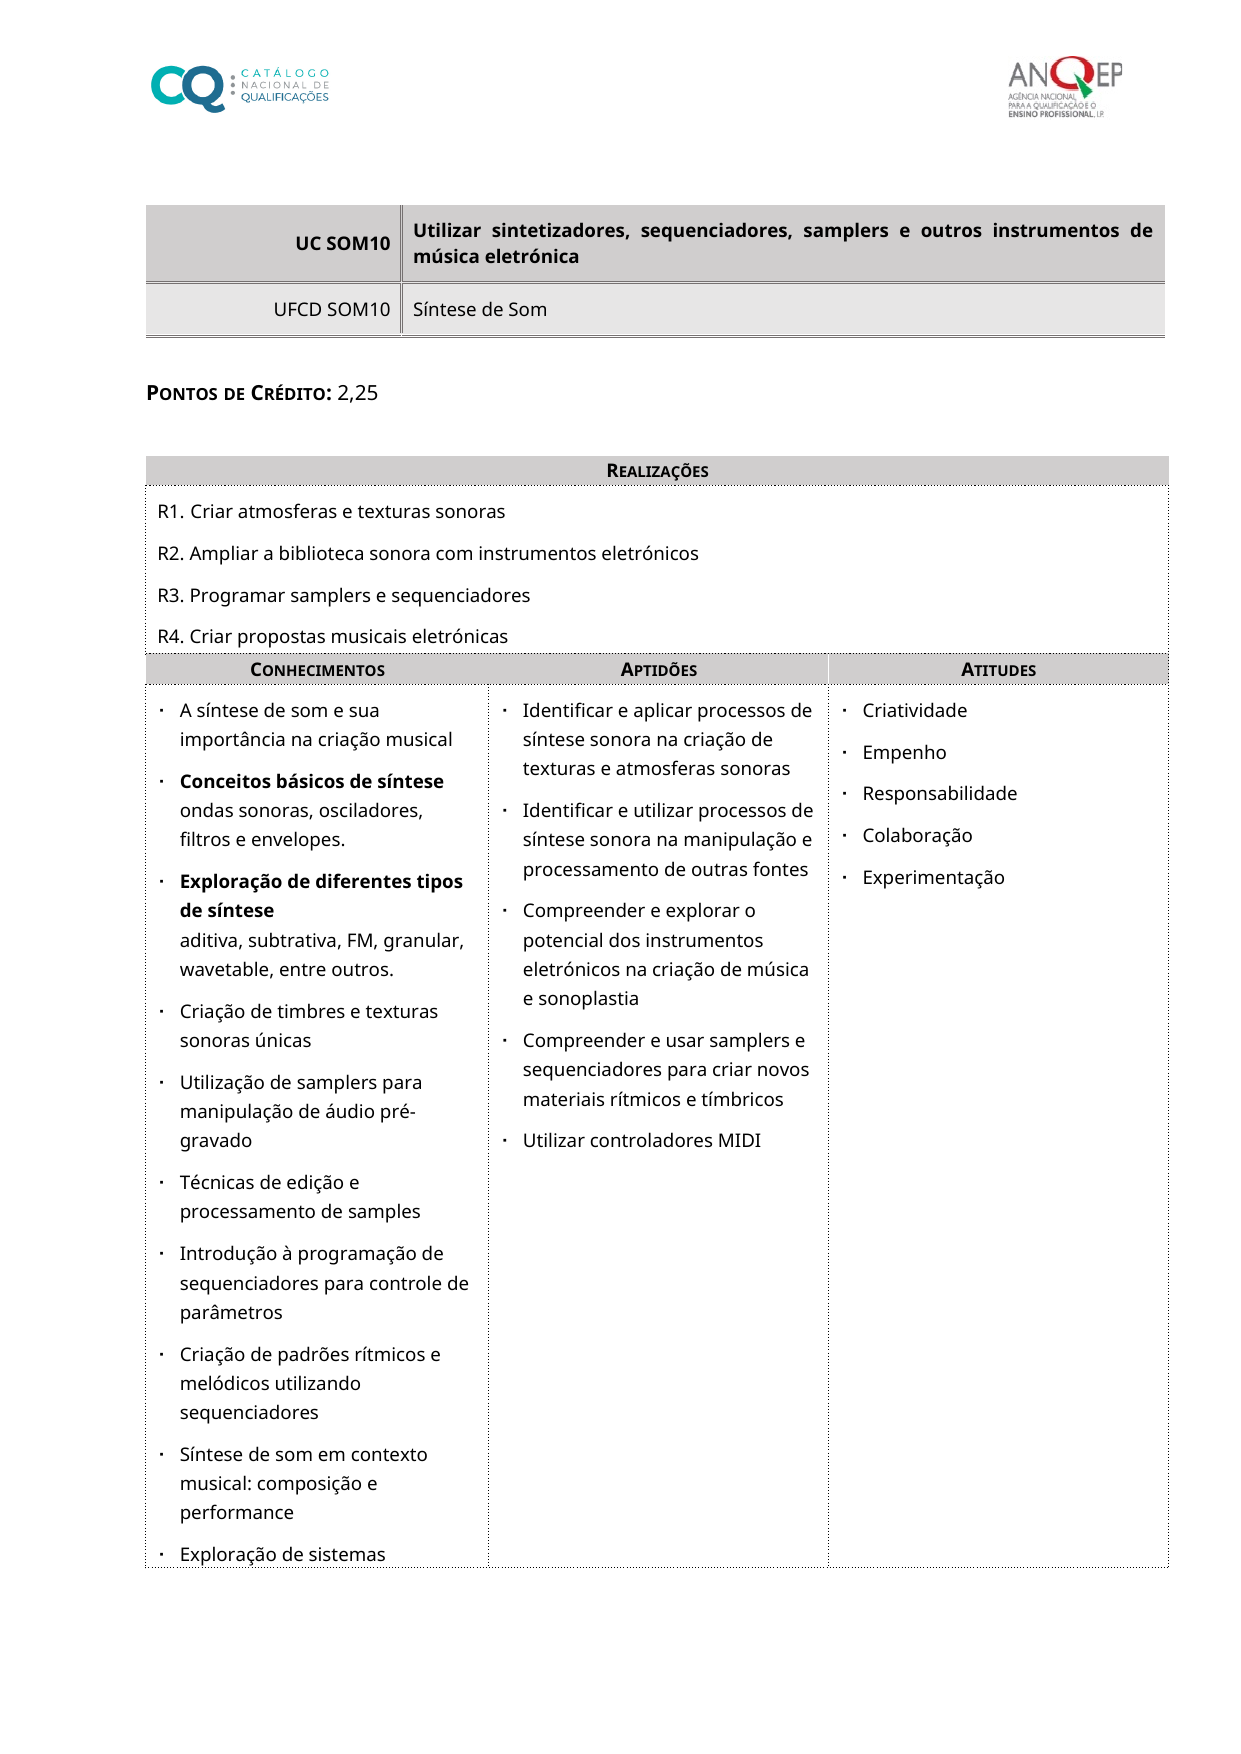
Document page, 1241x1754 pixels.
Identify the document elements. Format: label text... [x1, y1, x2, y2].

table_header UC SOM10 [146, 205, 400, 281]
table_cell Atitudes [829, 653, 1169, 684]
table_cell R1. Criar atmosferas e texturas sonoras R2. Ampliar a biblioteca sonora com instrumentos eletrónicos R3. Programar samplers e sequenciadores R4. Criar propostas musicais eletrónicas [146, 485, 1169, 653]
table_cell Aptidões [489, 653, 828, 684]
picture [1008, 56, 1123, 120]
table_cell Conhecimentos [146, 653, 489, 684]
table_header Utilizar sintetizadores, sequenciadores, samplers e outros instrumentos de música eletrónica [403, 205, 1165, 281]
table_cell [829, 684, 1169, 1567]
table_cell UFCD SOM10 [146, 281, 402, 334]
table_header Realizações [146, 456, 1169, 485]
picture [145, 47, 334, 131]
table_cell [146, 684, 489, 1567]
table_cell Síntese de Som [402, 284, 1165, 334]
text Pontos de Crédito: 2,25 [146, 378, 1122, 406]
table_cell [489, 684, 828, 1567]
